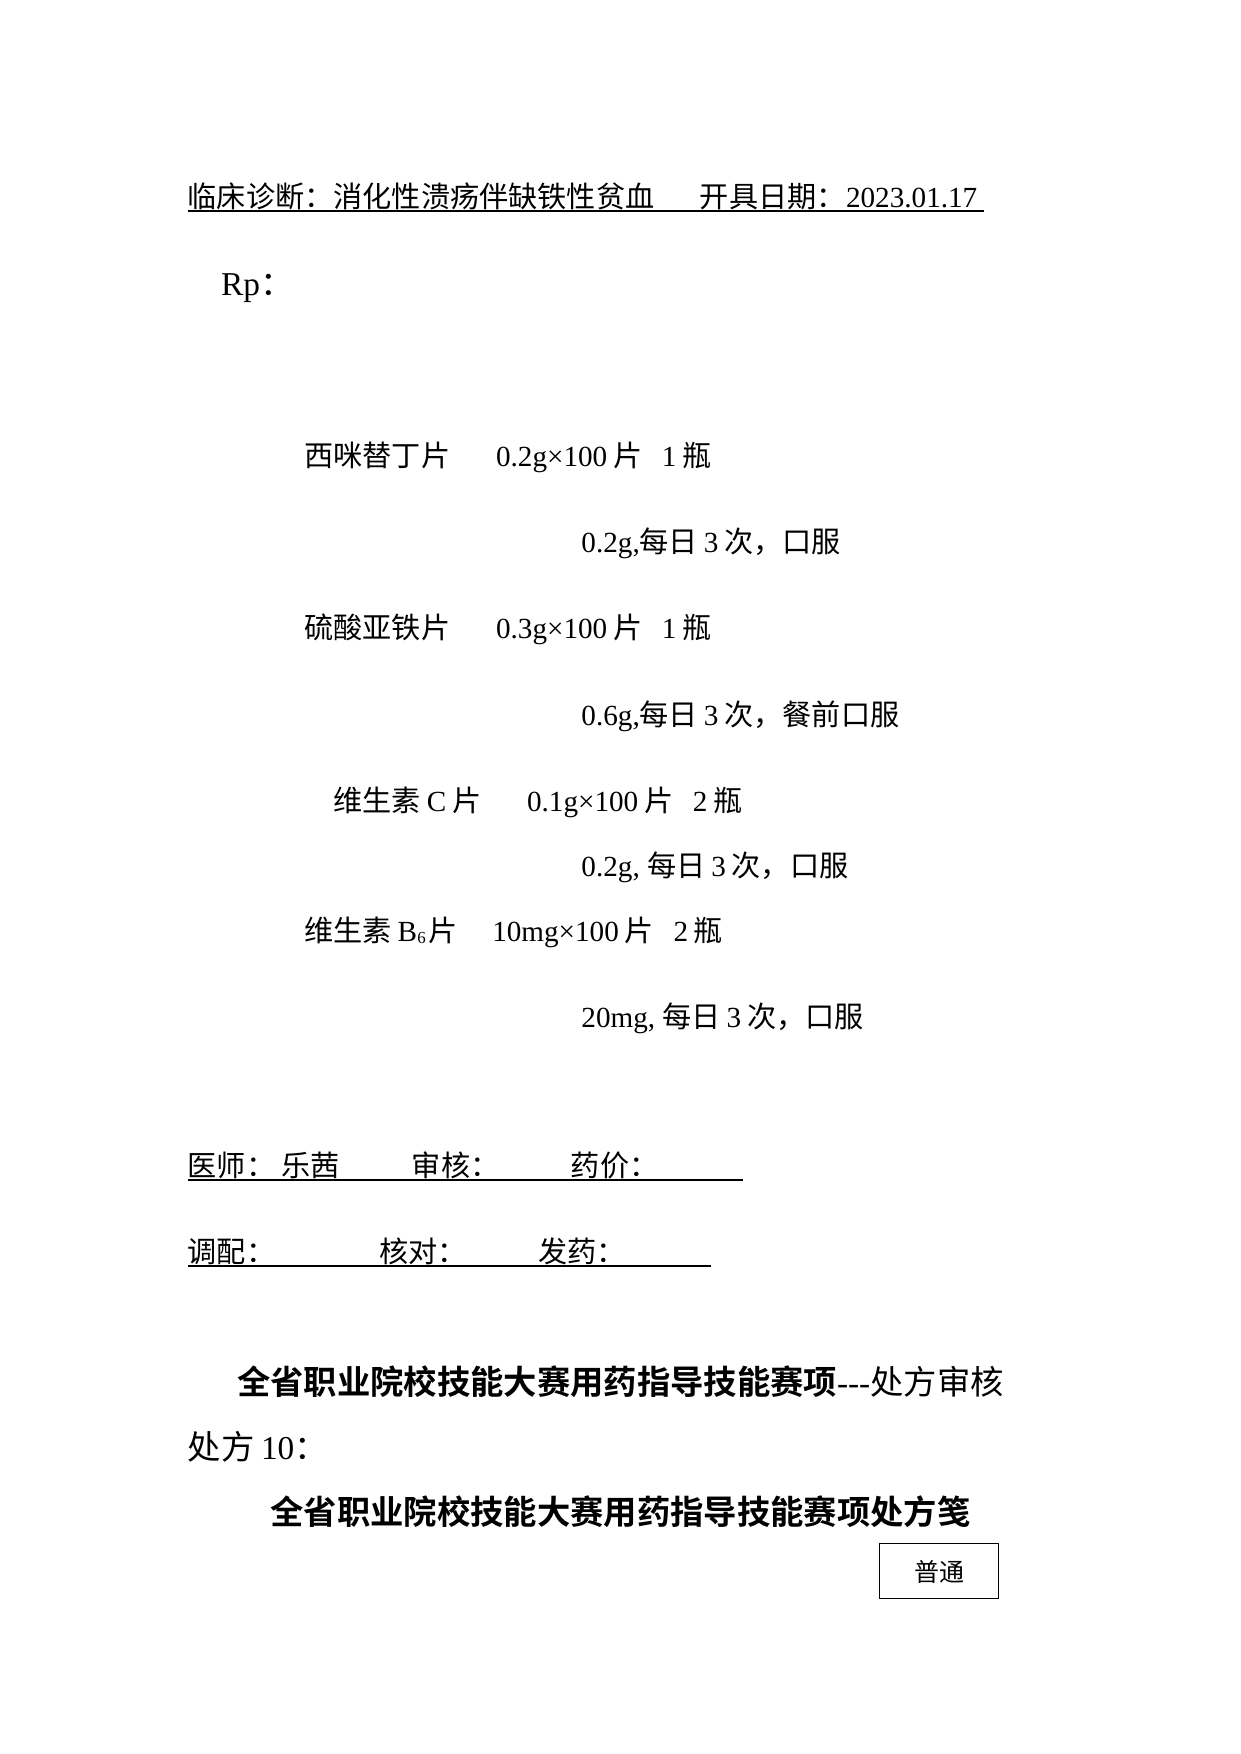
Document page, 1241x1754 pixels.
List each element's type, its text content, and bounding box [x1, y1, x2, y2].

text 0.2g, 每日3次，口服 [187, 831, 1053, 896]
text 医师： 乐茜 审核： 药价： [187, 1131, 1053, 1196]
text 维生素B6片 10mg×100片 2瓶 [187, 896, 1053, 961]
text 0.6g,每日3次，餐前口服 [187, 680, 1053, 745]
text Rp： [187, 248, 1053, 313]
text 调配： 核对： 发药： [187, 1217, 1053, 1282]
text 临床诊断：消化性溃疡伴缺铁性贫血 开具日期：2023.01.17 [187, 162, 1053, 227]
text 硫酸亚铁片 0.3g×100片 1瓶 [187, 594, 1053, 659]
text 20mg, 每日3次，口服 [187, 982, 1053, 1047]
text 维生素C片 0.1g×100片 2瓶 [187, 766, 1053, 831]
text 全省职业院校技能大赛用药指导技能赛项---处方审核 [187, 1347, 1053, 1412]
text 全省职业院校技能大赛用药指导技能赛项处方笺 [187, 1477, 1053, 1542]
text 处方10： [187, 1412, 1053, 1477]
text 0.2g,每日3次，口服 [187, 507, 1053, 572]
text 西咪替丁片 0.2g×100片 1瓶 [187, 421, 1053, 486]
